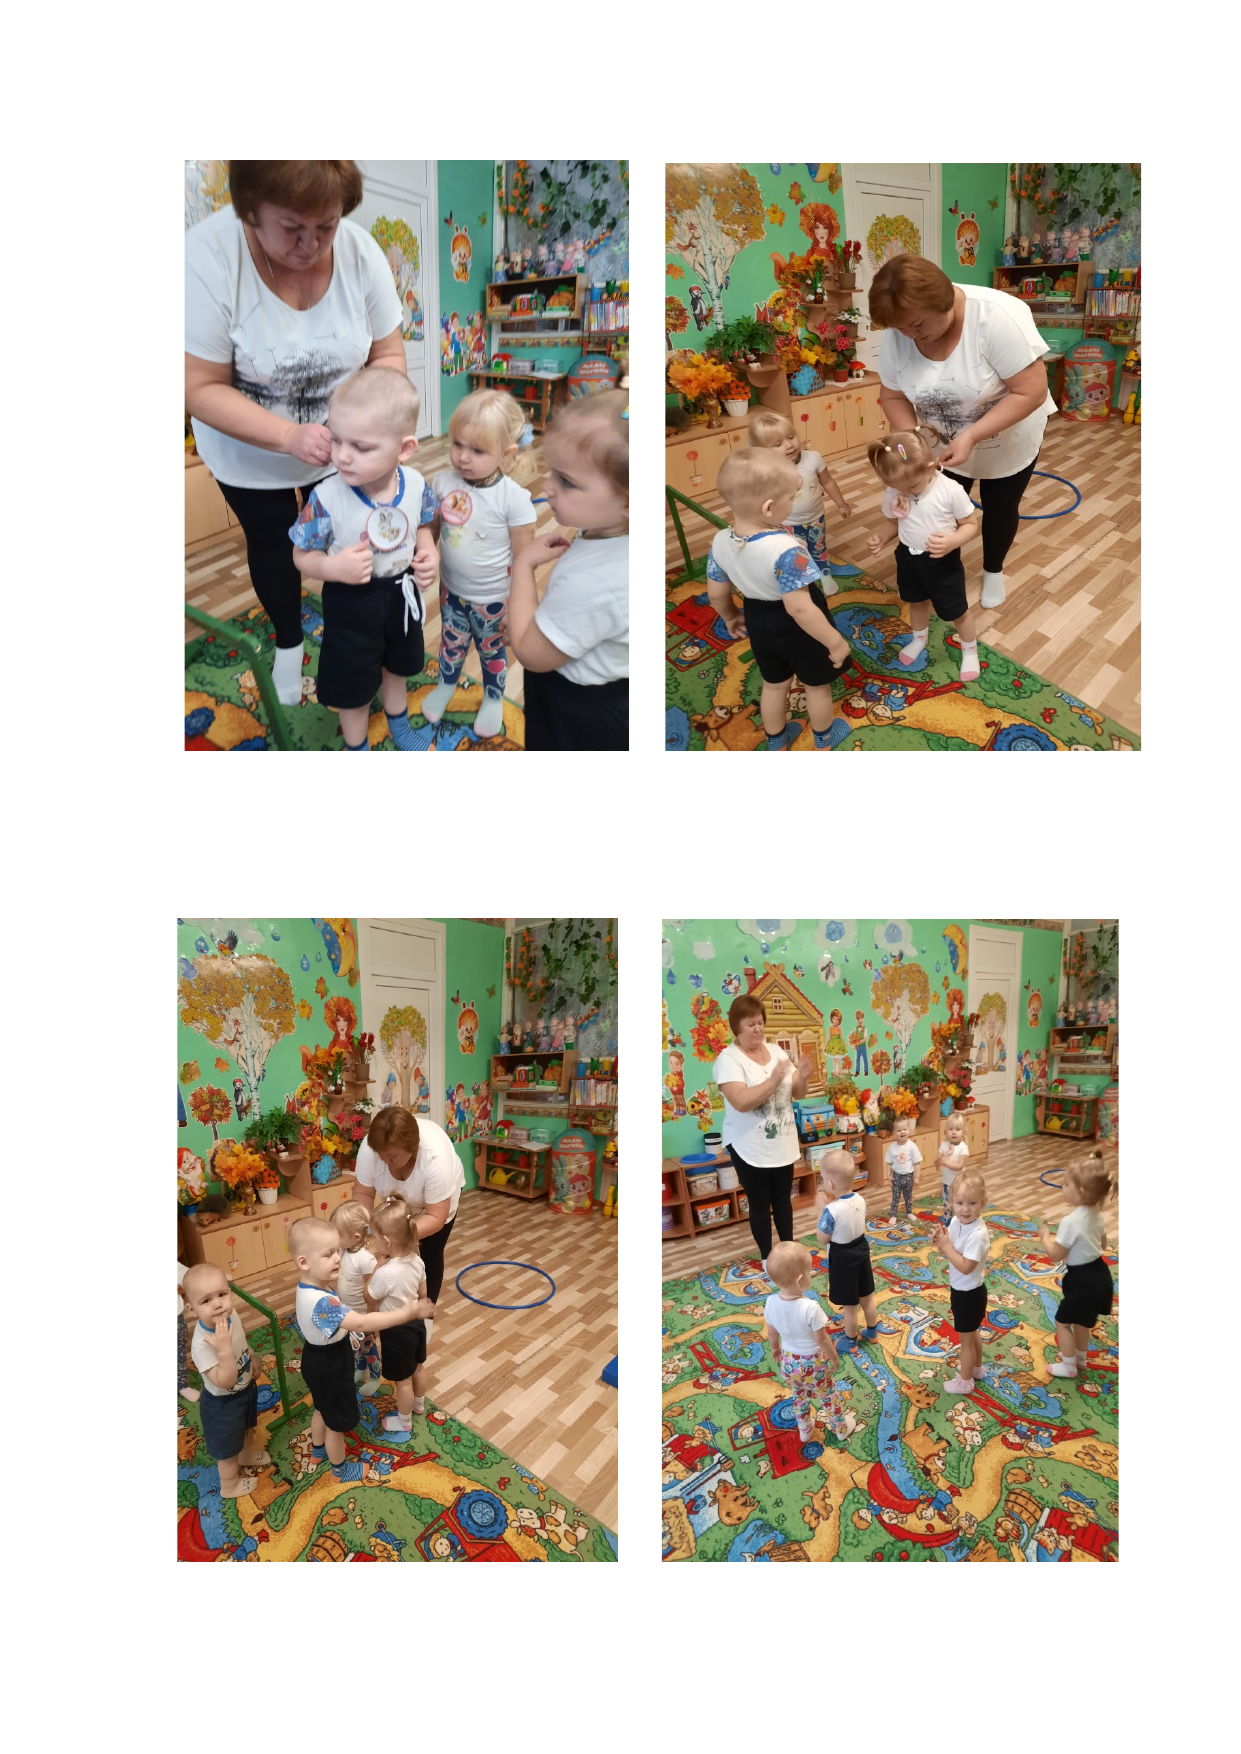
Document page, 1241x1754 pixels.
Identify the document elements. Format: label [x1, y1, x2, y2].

picture [661, 919, 1119, 1562]
picture [665, 163, 1142, 751]
picture [177, 918, 618, 1562]
picture [184, 160, 629, 751]
